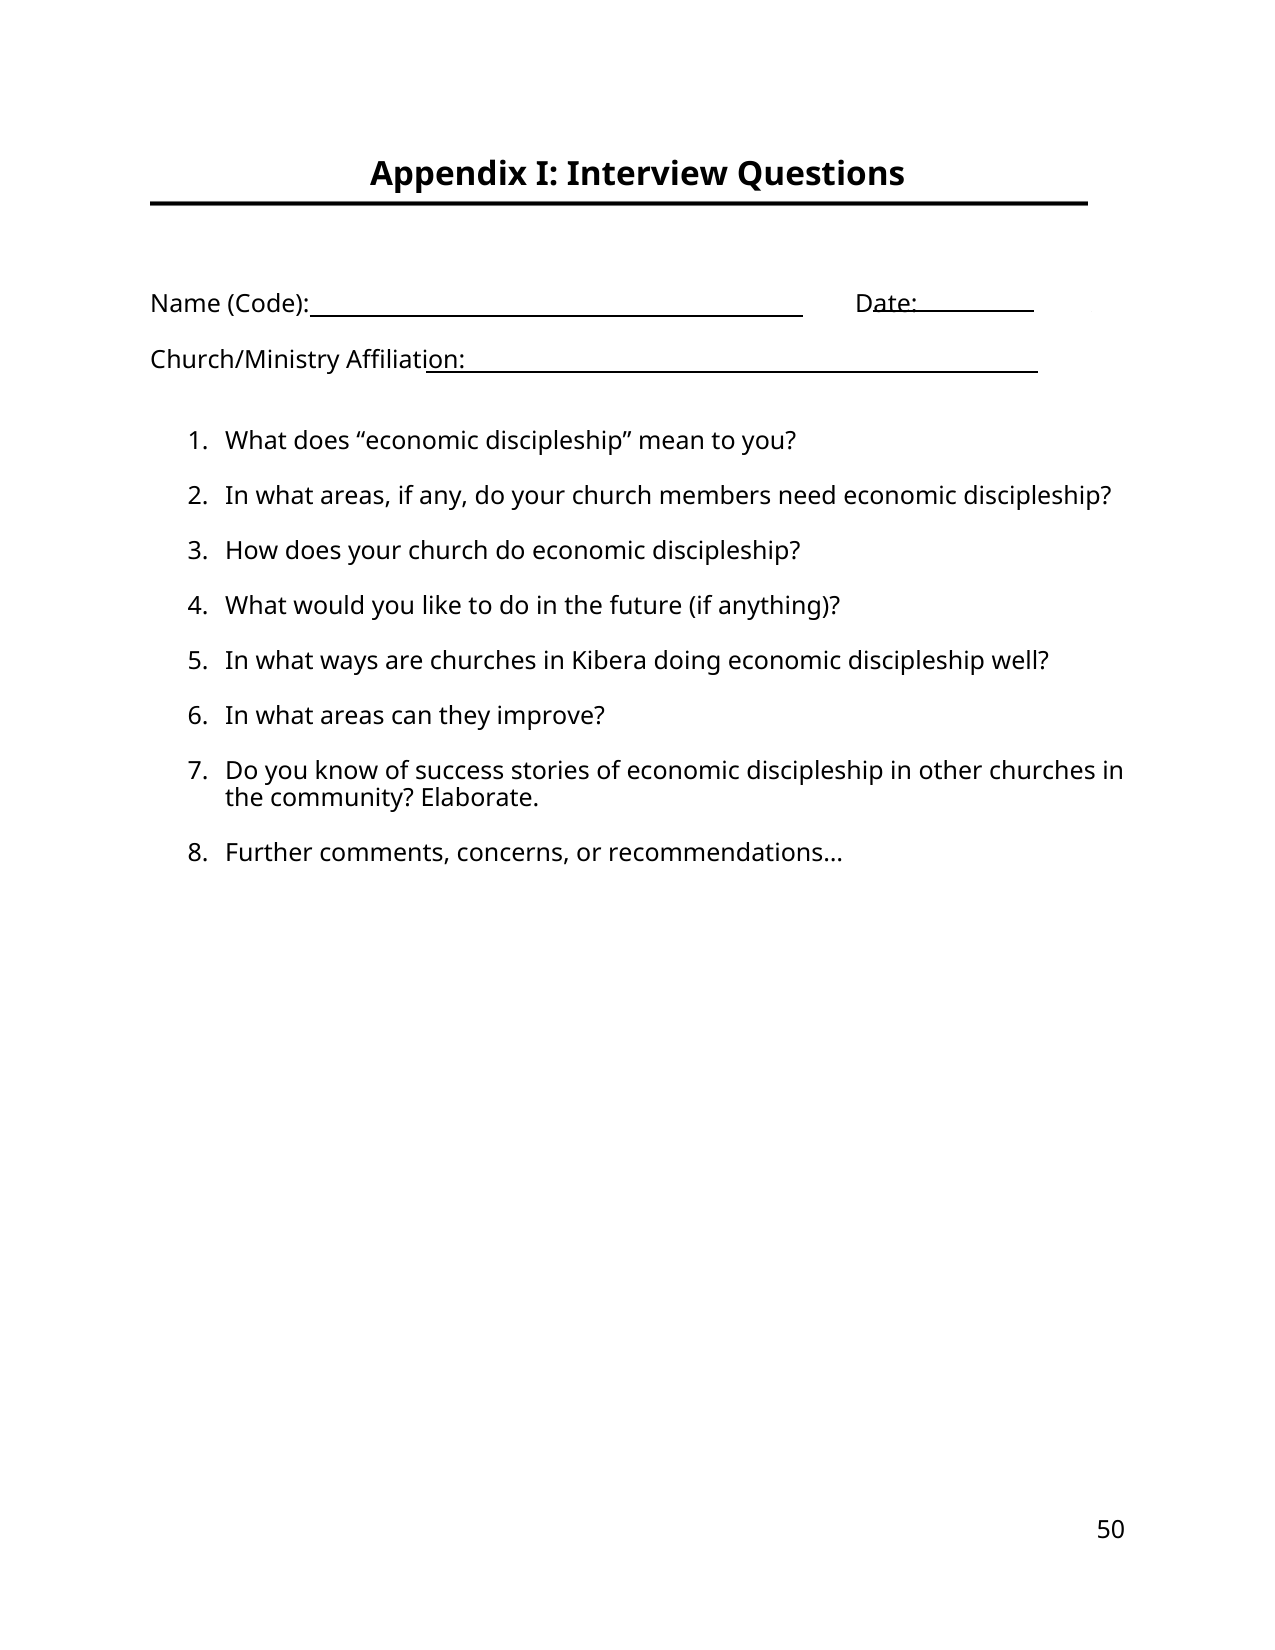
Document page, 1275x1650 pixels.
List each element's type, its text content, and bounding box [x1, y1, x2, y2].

text Church/Ministry Affiliation: [150, 347, 1125, 374]
list Do you know of success stories of economic discipleship in other churches in the community? Elaborate. [187, 758, 1125, 812]
list What would you like to do in the future (if anything)? [187, 593, 1125, 620]
list In what areas, if any, do your church members need economic discipleship? [187, 483, 1125, 510]
list In what areas can they improve? [187, 703, 1125, 730]
list Further comments, concerns, or recommendations… [187, 840, 1125, 867]
list In what ways are churches in Kibera doing economic discipleship well? [187, 648, 1125, 675]
picture [150, 195, 1088, 211]
list What does “economic discipleship” mean to you? [187, 428, 1125, 455]
text Appendix I: Interview Questions [150, 150, 1125, 195]
list How does your church do economic discipleship? [187, 538, 1125, 565]
text Name (Code): Date: . [150, 286, 1125, 320]
